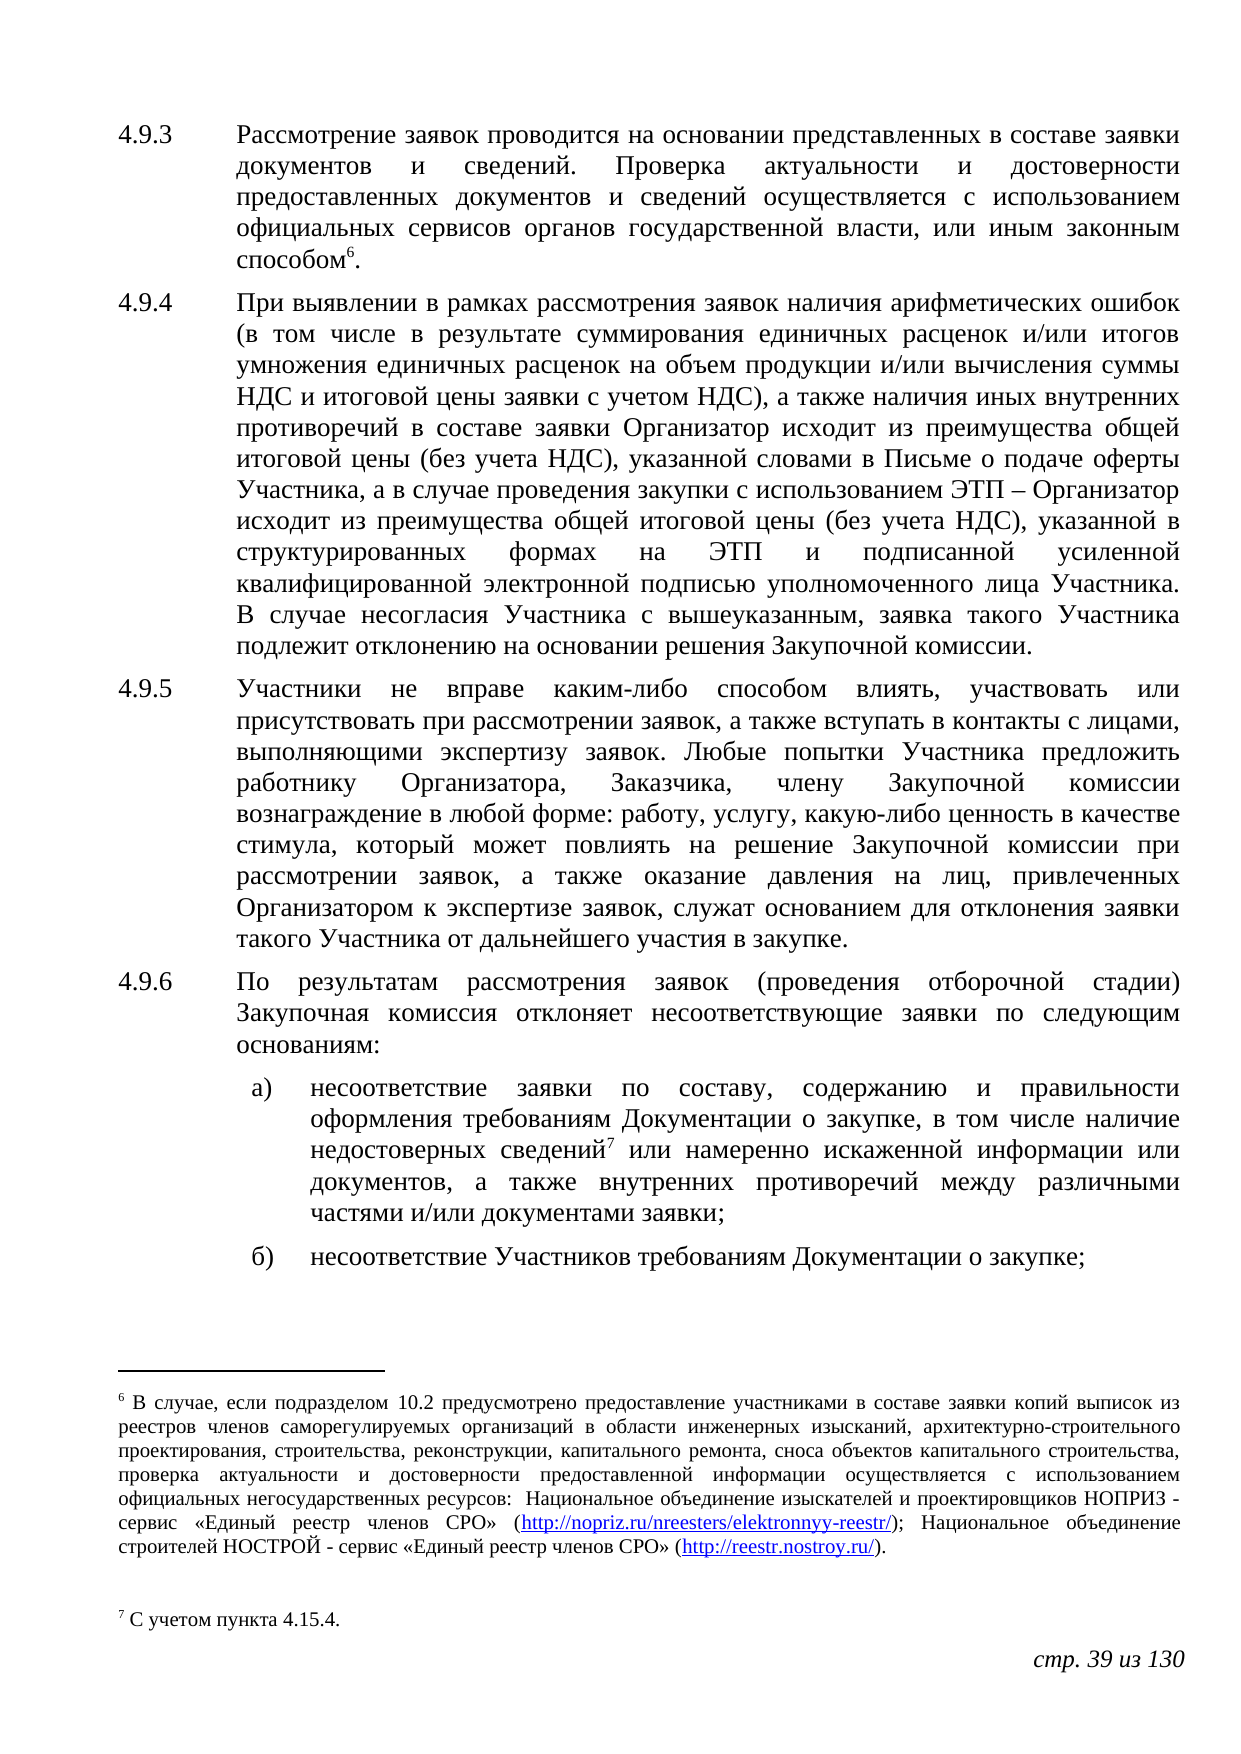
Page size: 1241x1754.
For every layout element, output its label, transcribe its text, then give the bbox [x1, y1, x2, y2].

text несоответствие Участников требованиям Документации о закупке; [251, 1239, 1181, 1271]
text При выявлении в рамках рассмотрения заявок наличия арифметических ошибок (в том числе в результате суммирования единичных расценок и/или итогов умножения единичных расценок на объем продукции и/или вычисления суммы НДС и итоговой цены заявки с учетом НДС), а также наличия иных внутренних противоречий в составе заявки Организатор исходит из преимущества общей итоговой цены (без учета НДС), указанной словами в Письме о подаче оферты Участника, а в случае проведения закупки с использованием ЭТП – Организатор исходит из преимущества общей итоговой цены (без учета НДС), указанной в структурированных формах на ЭТП и подписанной усиленной квалифицированной электронной подписью уполномоченного лица Участника. В случае несогласия Участника с вышеуказанным, заявка такого Участника подлежит отклонению на основании решения Закупочной комиссии. [118, 286, 1181, 660]
text несоответствие заявки по составу, содержанию и правильности оформления требованиям Документации о закупке, в том числе наличие недостоверных сведений или намеренно искаженной информации или документов, а также внутренних противоречий между различными частями и/или документами заявки; [251, 1071, 1181, 1227]
text Рассмотрение заявок проводится на основании представленных в составе заявки документов и сведений. Проверка актуальности и достоверности предоставленных документов и сведений осуществляется с использованием официальных сервисов органов государственной власти, или иным законным способом. [118, 118, 1181, 274]
text По результатам рассмотрения заявок (проведения отборочной стадии) Закупочная комиссия отклоняет несоответствующие заявки по следующим основаниям: [118, 965, 1181, 1059]
text Участники не вправе каким-либо способом влиять, участвовать или присутствовать при рассмотрении заявок, а также вступать в контакты с лицами, выполняющими экспертизу заявок. Любые попытки Участника предложить работнику Организатора, Заказчика, члену Закупочной комиссии вознаграждение в любой форме: работу, услугу, какую-либо ценность в качестве стимула, который может повлиять на решение Закупочной комиссии при рассмотрении заявок, а также оказание давления на лиц, привлеченных Организатором к экспертизе заявок, служат основанием для отклонения заявки такого Участника от дальнейшего участия в закупке. [118, 673, 1181, 953]
